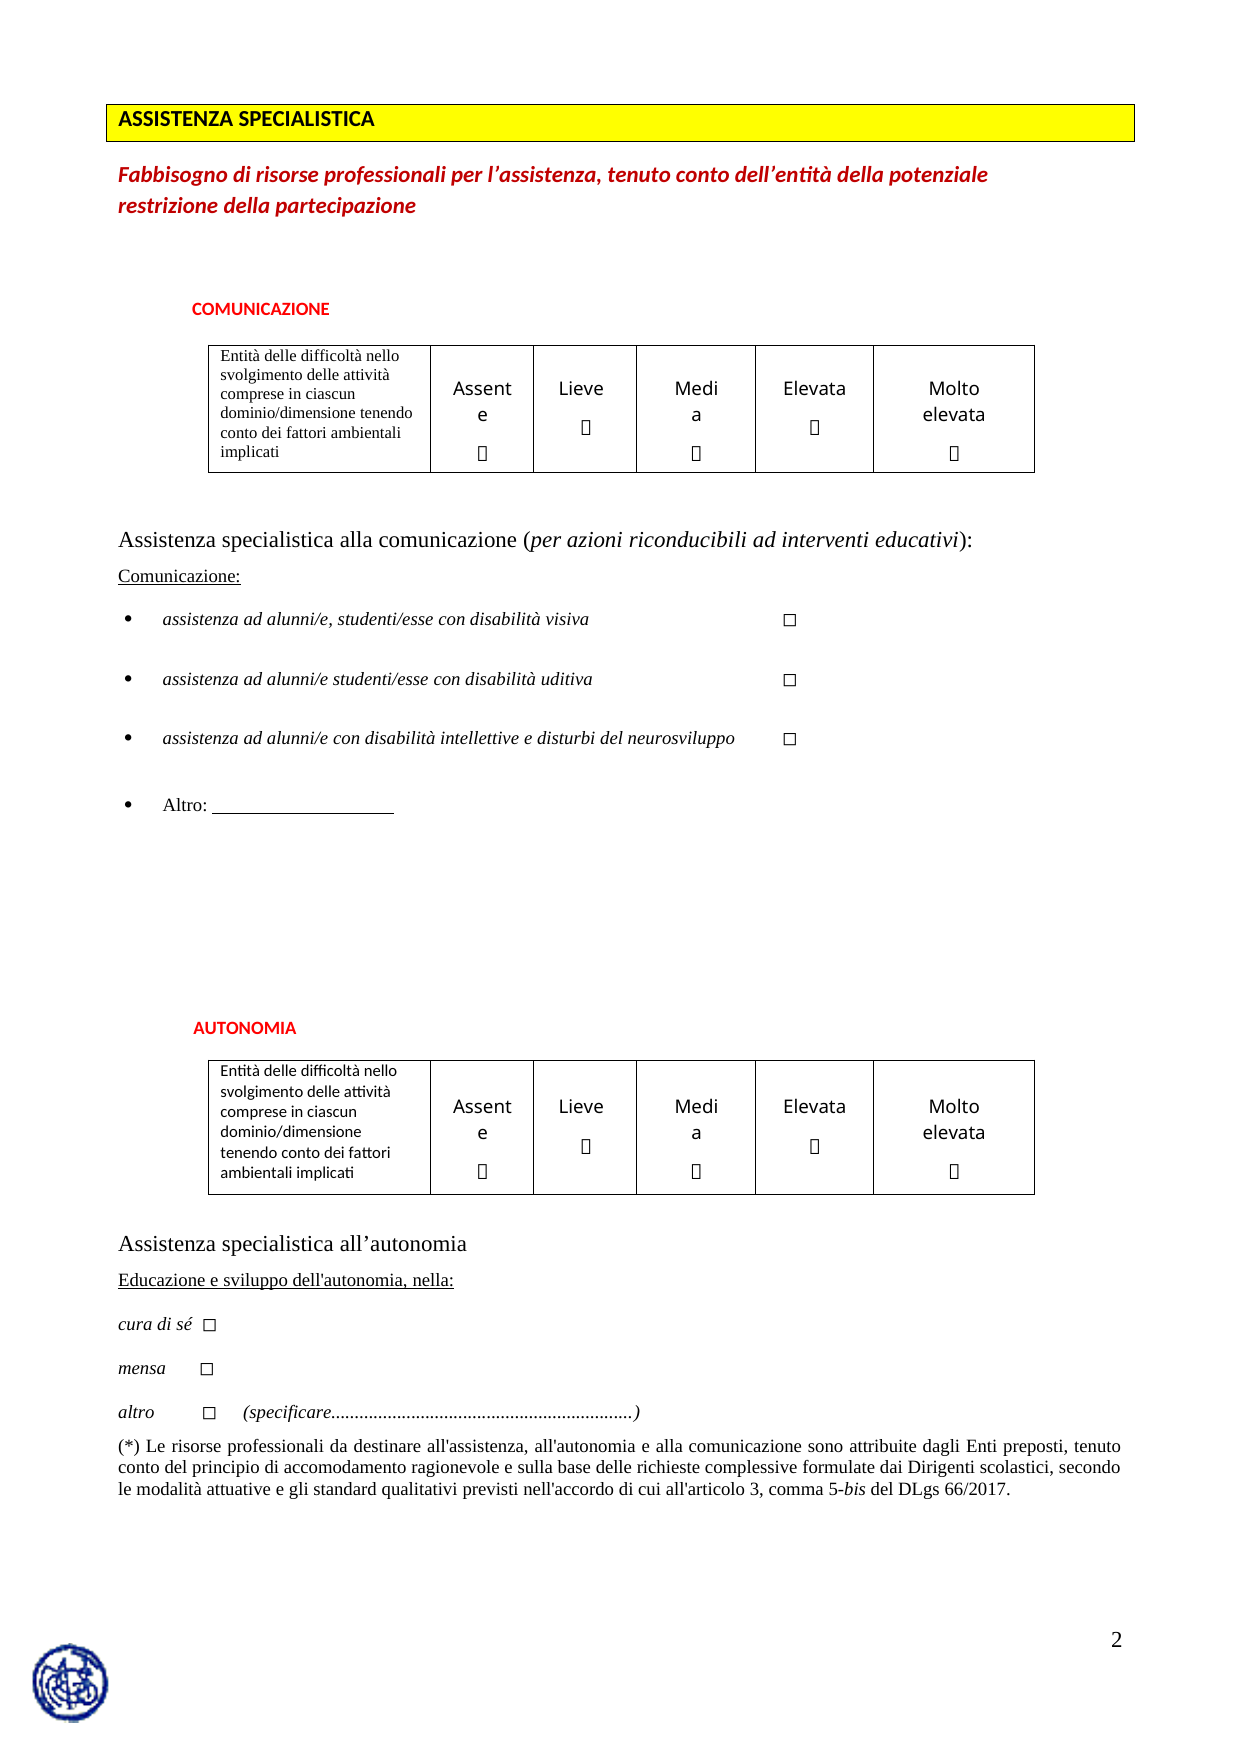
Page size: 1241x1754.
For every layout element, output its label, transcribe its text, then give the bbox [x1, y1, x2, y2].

list assistenza ad alunni/e, studenti/esse con disabilità visiva ◻ [125, 607, 1144, 630]
picture [31, 1643, 111, 1723]
text altro ◻ (specificare ) [118, 1399, 1144, 1422]
table_header Molto elevata  [874, 346, 1034, 472]
table_header Entità delle difficoltà nello svolgimento delle attività comprese in ciascun dominio/dimensione tenendo conto dei fattori ambientali implicati [209, 1061, 430, 1194]
table_header Molto elevata  [874, 1061, 1034, 1194]
text mensa ◻ [118, 1356, 1144, 1378]
text cura di sé ◻ [118, 1311, 1144, 1334]
table_header Assente  [431, 1061, 533, 1194]
text Assistenza specialistica alla comunicazione (per azioni riconducibili ad interventi educativi): [118, 526, 1144, 552]
table_header Media  [637, 1061, 755, 1194]
list assistenza ad alunni/e studenti/esse con disabilità uditiva ◻ [125, 667, 1144, 689]
table_header Media  [637, 346, 755, 472]
table_header Lieve  [534, 1061, 636, 1194]
table_header Elevata  [756, 1061, 873, 1194]
table_header Elevata  [756, 346, 873, 472]
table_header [209, 346, 430, 472]
text Assistenza specialistica all’autonomia [118, 1230, 1144, 1257]
text COMUNICAZIONE [192, 297, 1144, 320]
list assistenza ad alunni/e con disabilità intellettive e disturbi del neurosviluppo ◻ [125, 726, 1144, 749]
text Educazione e sviluppo dell'autonomia, nella: [118, 1269, 1144, 1291]
table_header Assente  [431, 346, 533, 472]
subtitle Fabbisogno di risorse professionali per l’assistenza, tenuto conto dell’entità della potenziale restrizione della partecipazione [118, 160, 1096, 219]
table_header Lieve  [534, 346, 636, 472]
list Altro: [125, 794, 1144, 816]
text (*) Le risorse professionali da destinare all'assistenza, all'autonomia e alla comunicazione sono attribuite dagli Enti preposti, tenuto conto del principio di accomodamento ragionevole e sulla base delle richieste complessive formulate dai Dirigenti scolastici, secondo le modalità attuative e gli standard qualitativi previsti nell'accordo di cui all'articolo 3, comma 5-bis del DLgs 66/2017. [118, 1435, 1122, 1499]
text AUTONOMIA [193, 1016, 1144, 1039]
text Comunicazione: [118, 565, 1144, 587]
